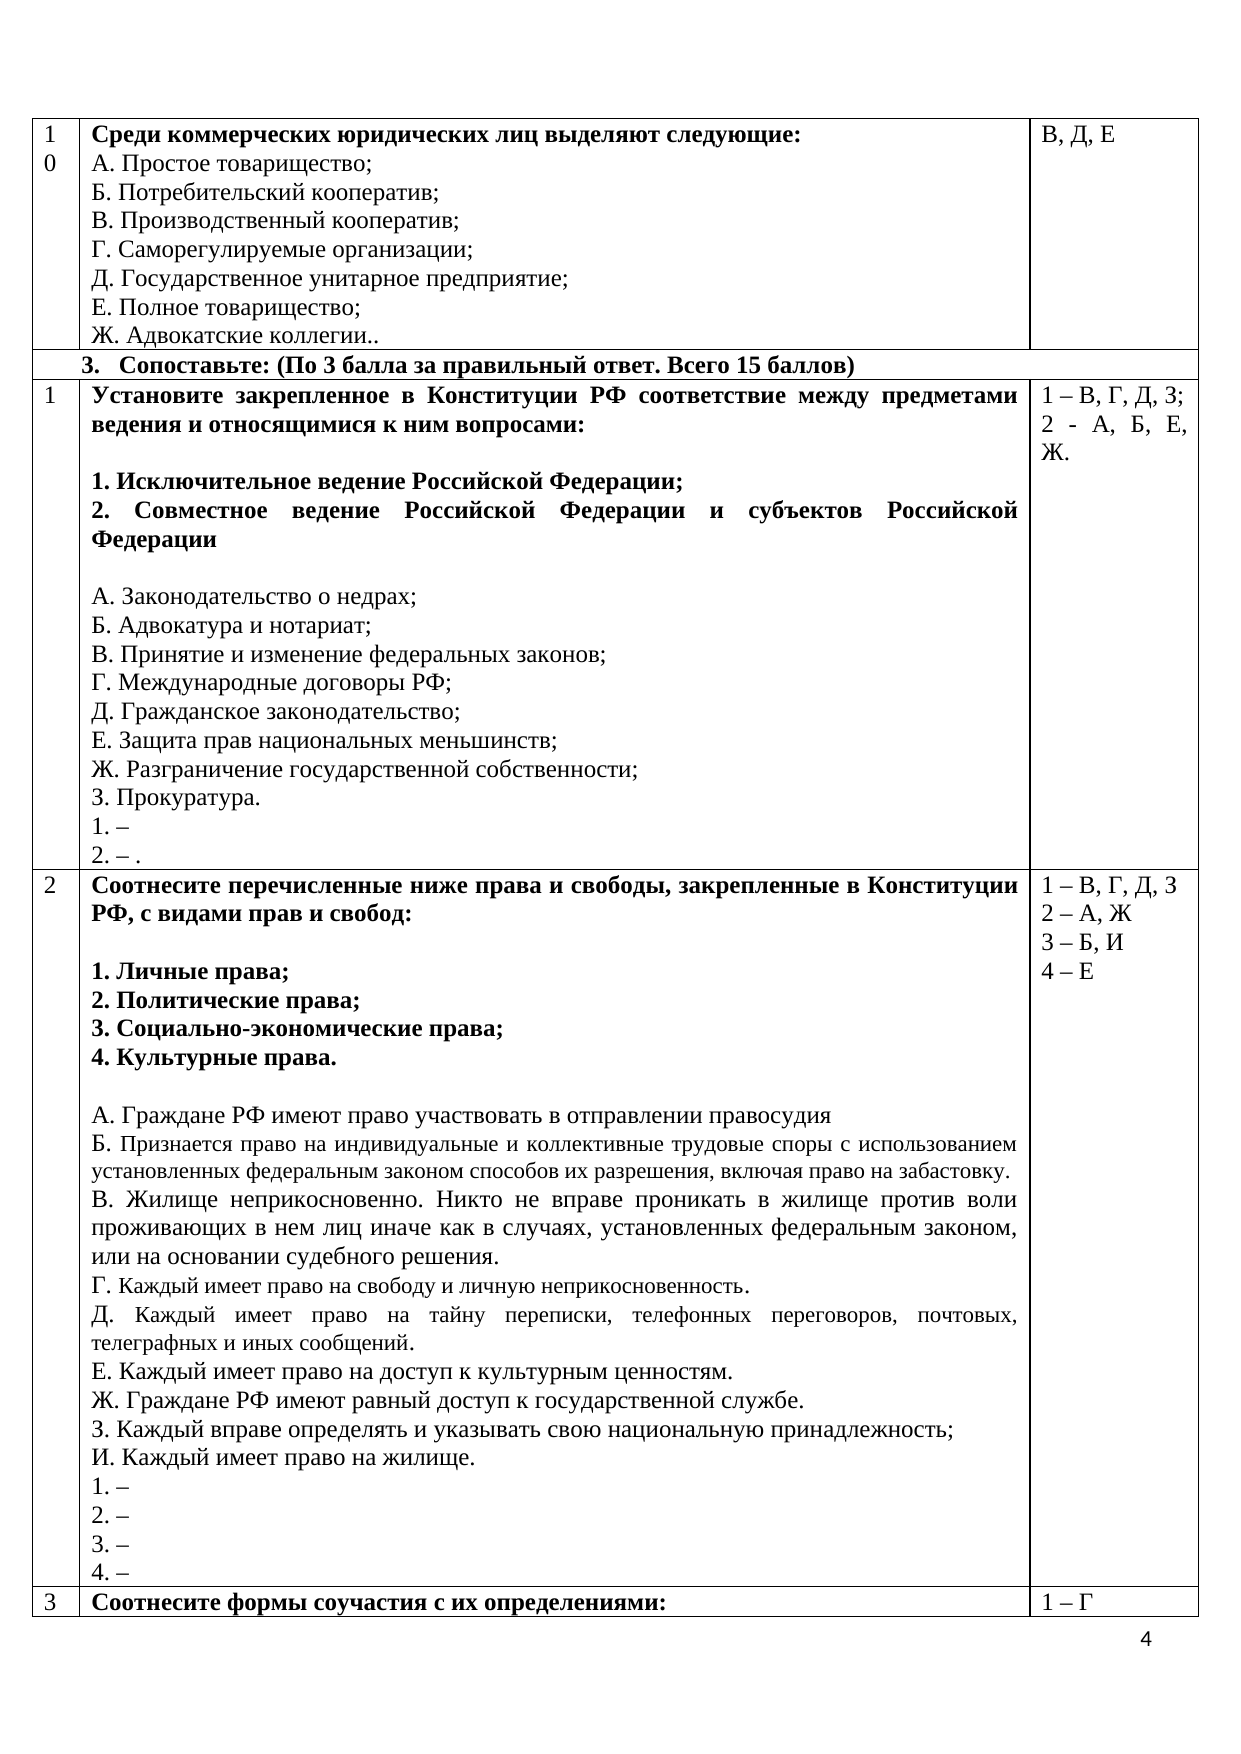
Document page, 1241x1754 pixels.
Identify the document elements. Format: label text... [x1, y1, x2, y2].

table_cell 3 [33, 1587, 79, 1616]
table_cell 10 [33, 119, 79, 349]
table_cell Сопоставьте: (По 3 балла за правильный ответ. Всего 15 баллов) [33, 350, 1198, 379]
table_cell 1 – В, Г, Д, З 2 – А, Ж 3 – Б, И 4 – Е [1031, 870, 1198, 1586]
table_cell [1031, 1587, 1198, 1616]
table_cell 2 [33, 870, 79, 1586]
table_cell Установите закрепленное в Конституции РФ соответствие между предметами ведения и относящимися к ним вопросами: 1. Исключительное ведение Российской Федерации; 2. Совместное ведение Российской Федерации и субъектов Российской Федерации А. Законодательство о недрах; Б. Адвокатура и нотариат; В. Принятие и изменение федеральных законов; Г. Международные договоры РФ; Д. Гражданское законодательство; Е. Защита прав национальных меньшинств; Ж. Разграничение государственной собственности; З. Прокуратура. 1. – 2. – . [80, 380, 1029, 869]
table_cell 1 [33, 380, 79, 869]
table_cell 1 – В, Г, Д, З; 2 - А, Б, Е, Ж. [1031, 380, 1198, 869]
table_cell Соотнесите перечисленные ниже права и свободы, закрепленные в Конституции РФ, с видами прав и свобод: 1. Личные права; 2. Политические права; 3. Социально-экономические права; 4. Культурные права. А. Граждане РФ имеют право участвовать в отправлении правосудия Б. Признается право на индивидуальные и коллективные трудовые споры с использованием установленных федеральным законом способов их разрешения, включая право на забастовку. В. Жилище неприкосновенно. Никто не вправе проникать в жилище против воли проживающих в нем лиц иначе как в случаях, установленных федеральным законом, или на основании судебного решения. Г. Каждый имеет право на свободу и личную неприкосновенность. Д. Каждый имеет право на тайну переписки, телефонных переговоров, почтовых, телеграфных и иных сообщений. Е. Каждый имеет право на доступ к культурным ценностям. Ж. Граждане РФ имеют равный доступ к государственной службе. З. Каждый вправе определять и указывать свою национальную принадлежность; И. Каждый имеет право на жилище. 1. – 2. – 3. – 4. – [80, 870, 1029, 1586]
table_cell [80, 1587, 1029, 1616]
table_cell Среди коммерческих юридических лиц выделяют следующие: А. Простое товарищество; Б. Потребительский кооператив; В. Производственный кооператив; Г. Саморегулируемые организации; Д. Государственное унитарное предприятие; Е. Полное товарищество; Ж. Адвокатские коллегии.. [80, 119, 1029, 349]
table_cell В, Д, Е [1031, 119, 1198, 349]
